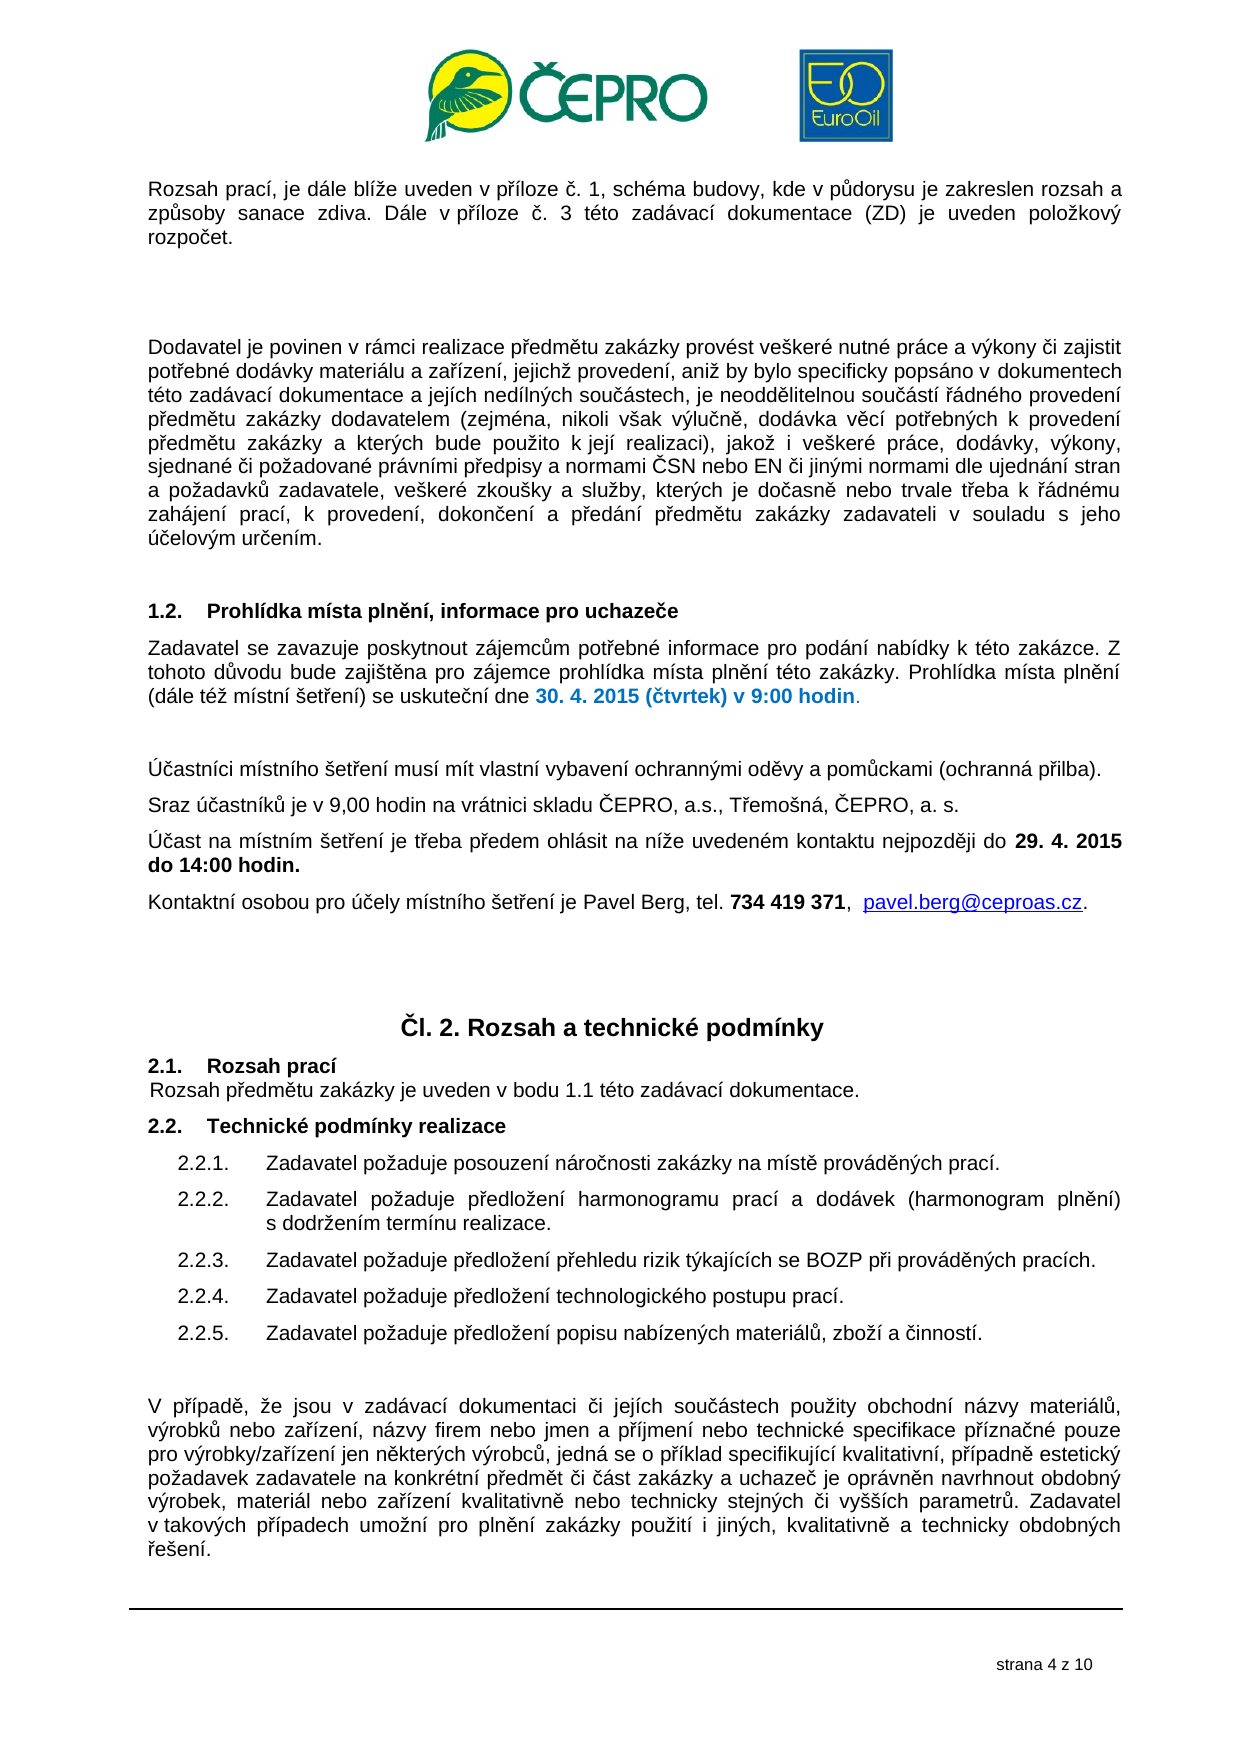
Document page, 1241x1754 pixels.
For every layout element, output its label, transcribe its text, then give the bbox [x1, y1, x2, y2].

text Zadavatel požaduje předložení harmonogramu prací a dodávek (harmonogram plnění) s dodržením termínu realizace. [177, 1187, 1122, 1235]
subtitle Prohlídka místa plnění, informace pro uchazeče [148, 599, 1122, 623]
text Sraz účastníků je v 9,00 hodin na vrátnici skladu ČEPRO, a.s., Třemošná, ČEPRO, a. s. [148, 793, 1122, 817]
text Zadavatel se zavazuje poskytnout zájemcům potřebné informace pro podání nabídky k této zakázce. Z tohoto důvodu bude zajištěna pro zájemce prohlídka místa plnění této zakázky. Prohlídka místa plnění (dále též místní šetření) se uskuteční dne 30. 4. 2015 (čtvrtek) v 9:00 hodin. [148, 636, 1122, 707]
text Zadavatel požaduje posouzení náročnosti zakázky na místě prováděných prací. [177, 1151, 1122, 1175]
text Zadavatel požaduje předložení přehledu rizik týkajících se BOZP při prováděných pracích. [177, 1248, 1122, 1272]
picture [424, 49, 893, 142]
text Rozsah prací [148, 1054, 1122, 1078]
subtitle Rozsah předmětu zakázky je uveden v bodu 1.1 této zadávací dokumentace. [149, 1078, 1122, 1102]
text Kontaktní osobou pro účely místního šetření je Pavel Berg, tel. 734 419 371, pavel.berg@ceproas.cz. [148, 890, 1122, 914]
text Technické podmínky realizace [148, 1114, 1122, 1138]
text Zadavatel požaduje předložení technologického postupu prací. [177, 1284, 1122, 1308]
text Rozsah prací, je dále blíže uveden v příloze č. 1, schéma budovy, kde v půdorysu je zakreslen rozsah a způsoby sanace zdiva. Dále v příloze č. 3 této zadávací dokumentace (ZD) je uveden položkový rozpočet. [148, 177, 1122, 249]
text Rozsah a technické podmínky [102, 1013, 1122, 1041]
text Účastníci místního šetření musí mít vlastní vybavení ochrannými oděvy a pomůckami (ochranná přilba). [148, 756, 1122, 780]
text V případě, že jsou v zadávací dokumentaci či jejích součástech použity obchodní názvy materiálů, výrobků nebo zařízení, názvy firem nebo jmen a příjmení nebo technické specifikace příznačné pouze pro výrobky/zařízení jen některých výrobců, jedná se o příklad specifikující kvalitativní, případně estetický požadavek zadavatele na konkrétní předmět či část zakázky a uchazeč je oprávněn navrhnout obdobný výrobek, materiál nebo zařízení kvalitativně nebo technicky stejných či vyšších parametrů. Zadavatel v takových případech umožní pro plnění zakázky použití i jiných, kvalitativně a technicky obdobných řešení. [148, 1393, 1122, 1561]
text Dodavatel je povinen v rámci realizace předmětu zakázky provést veškeré nutné práce a výkony či zajistit potřebné dodávky materiálu a zařízení, jejichž provedení, aniž by bylo specificky popsáno v dokumentech této zadávací dokumentace a jejích nedílných součástech, je neoddělitelnou součástí řádného provedení předmětu zakázky dodavatelem (zejména, nikoli však výlučně, dodávka věcí potřebných k provedení předmětu zakázky a kterých bude použito k její realizaci), jakož i veškeré práce, dodávky, výkony, sjednané či požadované právními předpisy a normami ČSN nebo EN či jinými normami dle ujednání stran a požadavků zadavatele, veškeré zkoušky a služby, kterých je dočasně nebo trvale třeba k řádnému zahájení prací, k provedení, dokončení a předání předmětu zakázky zadavateli v souladu s jeho účelovým určením. [148, 334, 1122, 550]
text Účast na místním šetření je třeba předem ohlásit na níže uvedeném kontaktu nejpozději do 29. 4. 2015 do 14:00 hodin. [148, 829, 1122, 877]
text Zadavatel požaduje předložení popisu nabízených materiálů, zboží a činností. [177, 1321, 1122, 1344]
